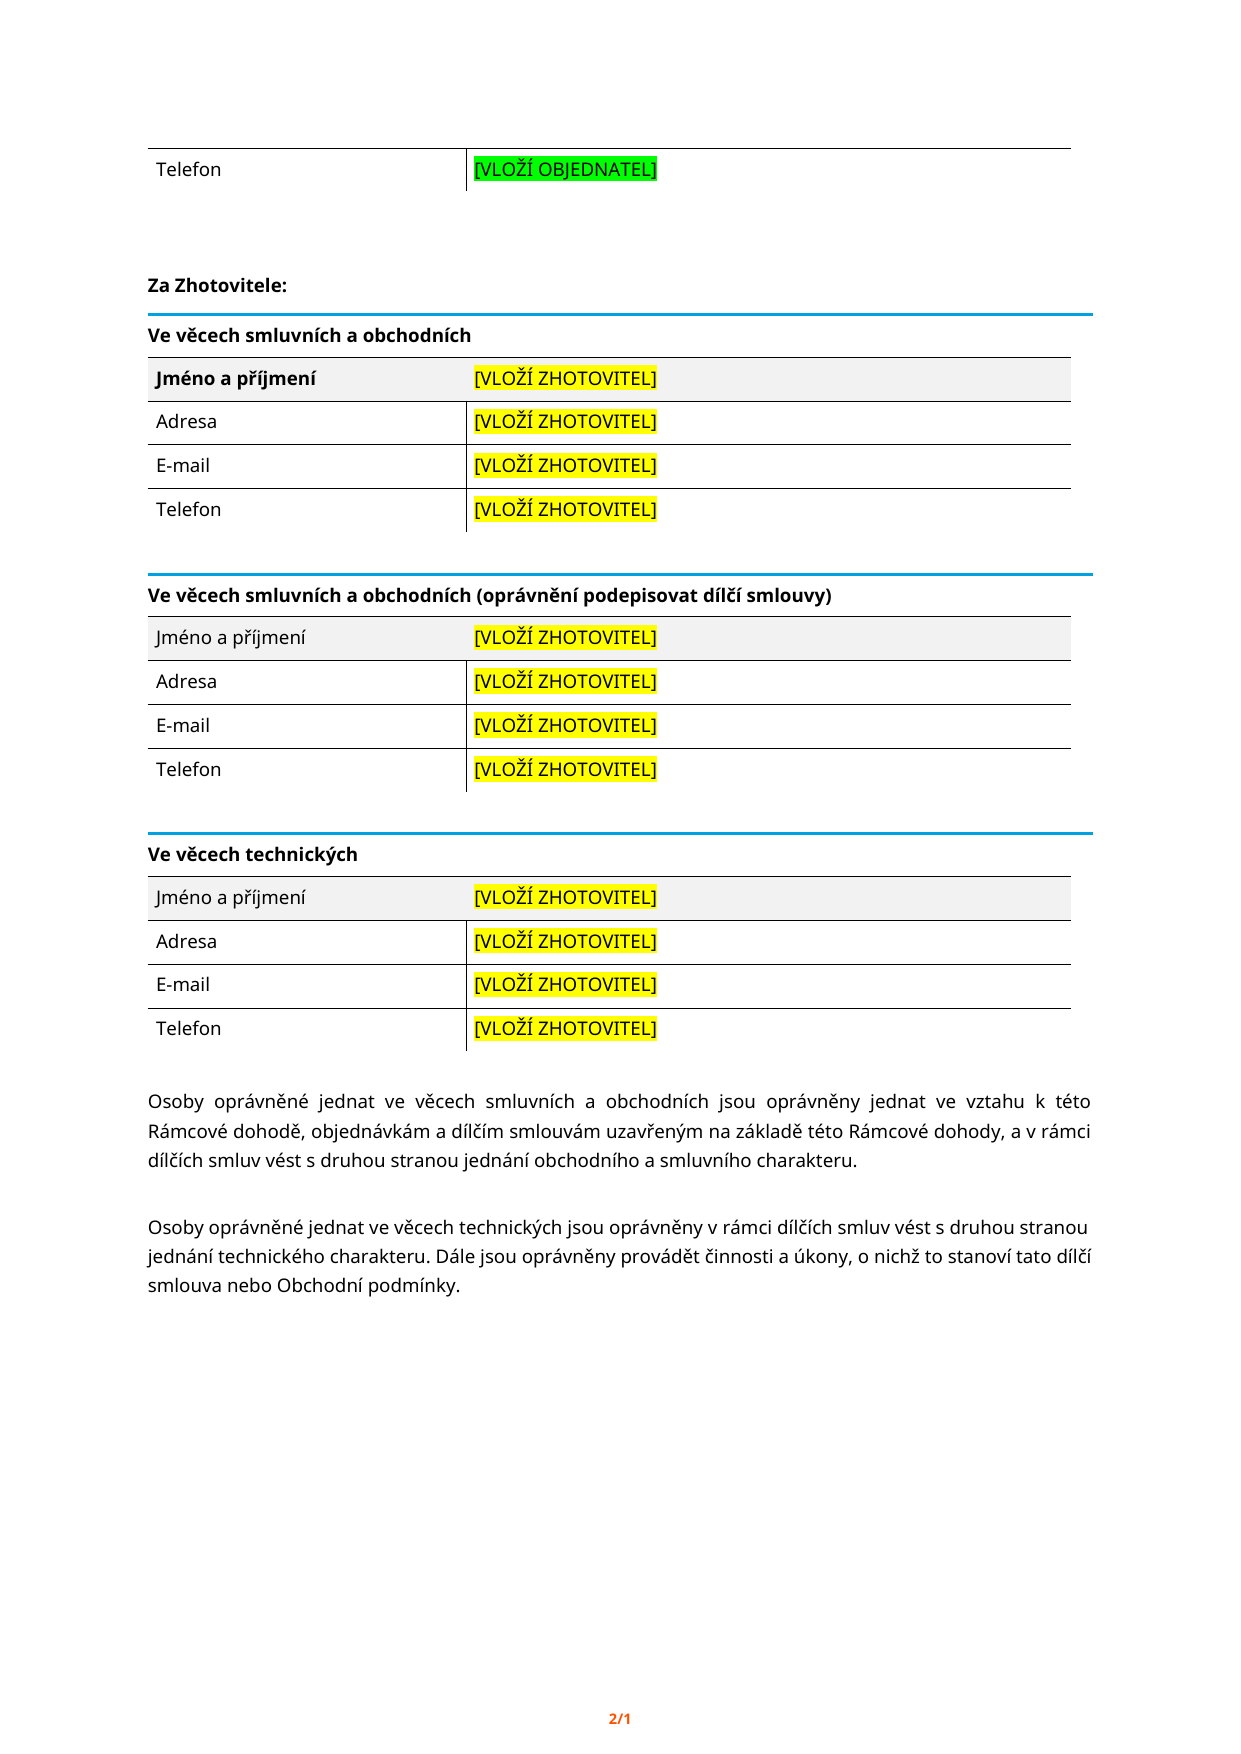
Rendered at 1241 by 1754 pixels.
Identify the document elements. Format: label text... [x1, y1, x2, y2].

table_cell [VLOŽÍ ZHOTOVITEL] [467, 749, 1071, 792]
table_cell E-mail [148, 965, 466, 1007]
text Osoby oprávněné jednat ve věcech technických jsou oprávněny v rámci dílčích smluv vést s druhou stranou jednání technického charakteru. Dále jsou oprávněny provádět činnosti a úkony, o nichž to stanoví tato dílčí smlouva nebo Obchodní podmínky. [148, 1214, 1093, 1298]
table_cell [VLOŽÍ OBJEDNATEL] [467, 149, 1071, 191]
table_header Jméno a příjmení [148, 358, 466, 401]
table_cell Telefon [148, 149, 466, 191]
text Za Zhotovitele: [148, 272, 1093, 298]
table_cell [VLOŽÍ ZHOTOVITEL] [467, 445, 1071, 488]
table_cell [VLOŽÍ ZHOTOVITEL] [467, 489, 1071, 532]
table_cell [VLOŽÍ ZHOTOVITEL] [467, 965, 1071, 1007]
table_cell Adresa [148, 921, 466, 963]
table_cell [VLOŽÍ ZHOTOVITEL] [467, 1009, 1071, 1051]
table_header [VLOŽÍ ZHOTOVITEL] [466, 358, 1071, 401]
table_cell [VLOŽÍ ZHOTOVITEL] [467, 705, 1071, 748]
table_cell [VLOŽÍ ZHOTOVITEL] [467, 661, 1071, 704]
text Ve věcech smluvních a obchodních [148, 316, 1093, 348]
table_cell Telefon [148, 1009, 466, 1051]
text Ve věcech smluvních a obchodních (oprávnění podepisovat dílčí smlouvy) [148, 576, 1093, 607]
table_cell [VLOŽÍ ZHOTOVITEL] [467, 402, 1071, 444]
table_header Jméno a příjmení [148, 877, 466, 920]
table_cell Adresa [148, 402, 466, 444]
table_header [VLOŽÍ ZHOTOVITEL] [466, 617, 1071, 660]
text Ve věcech technických [148, 835, 1093, 867]
table_cell Telefon [148, 749, 466, 792]
table_cell Adresa [148, 661, 466, 704]
table_cell E-mail [148, 705, 466, 748]
table_header [VLOŽÍ ZHOTOVITEL] [466, 877, 1071, 920]
table_cell [VLOŽÍ ZHOTOVITEL] [467, 921, 1071, 963]
table_header Jméno a příjmení [148, 617, 466, 660]
text Osoby oprávněné jednat ve věcech smluvních a obchodních jsou oprávněny jednat ve vztahu k této Rámcové dohodě, objednávkám a dílčím smlouvám uzavřeným na základě této Rámcové dohody, a v rámci dílčích smluv vést s druhou stranou jednání obchodního a smluvního charakteru. [148, 1089, 1093, 1173]
table_cell Telefon [148, 489, 466, 532]
table_cell E-mail [148, 445, 466, 488]
